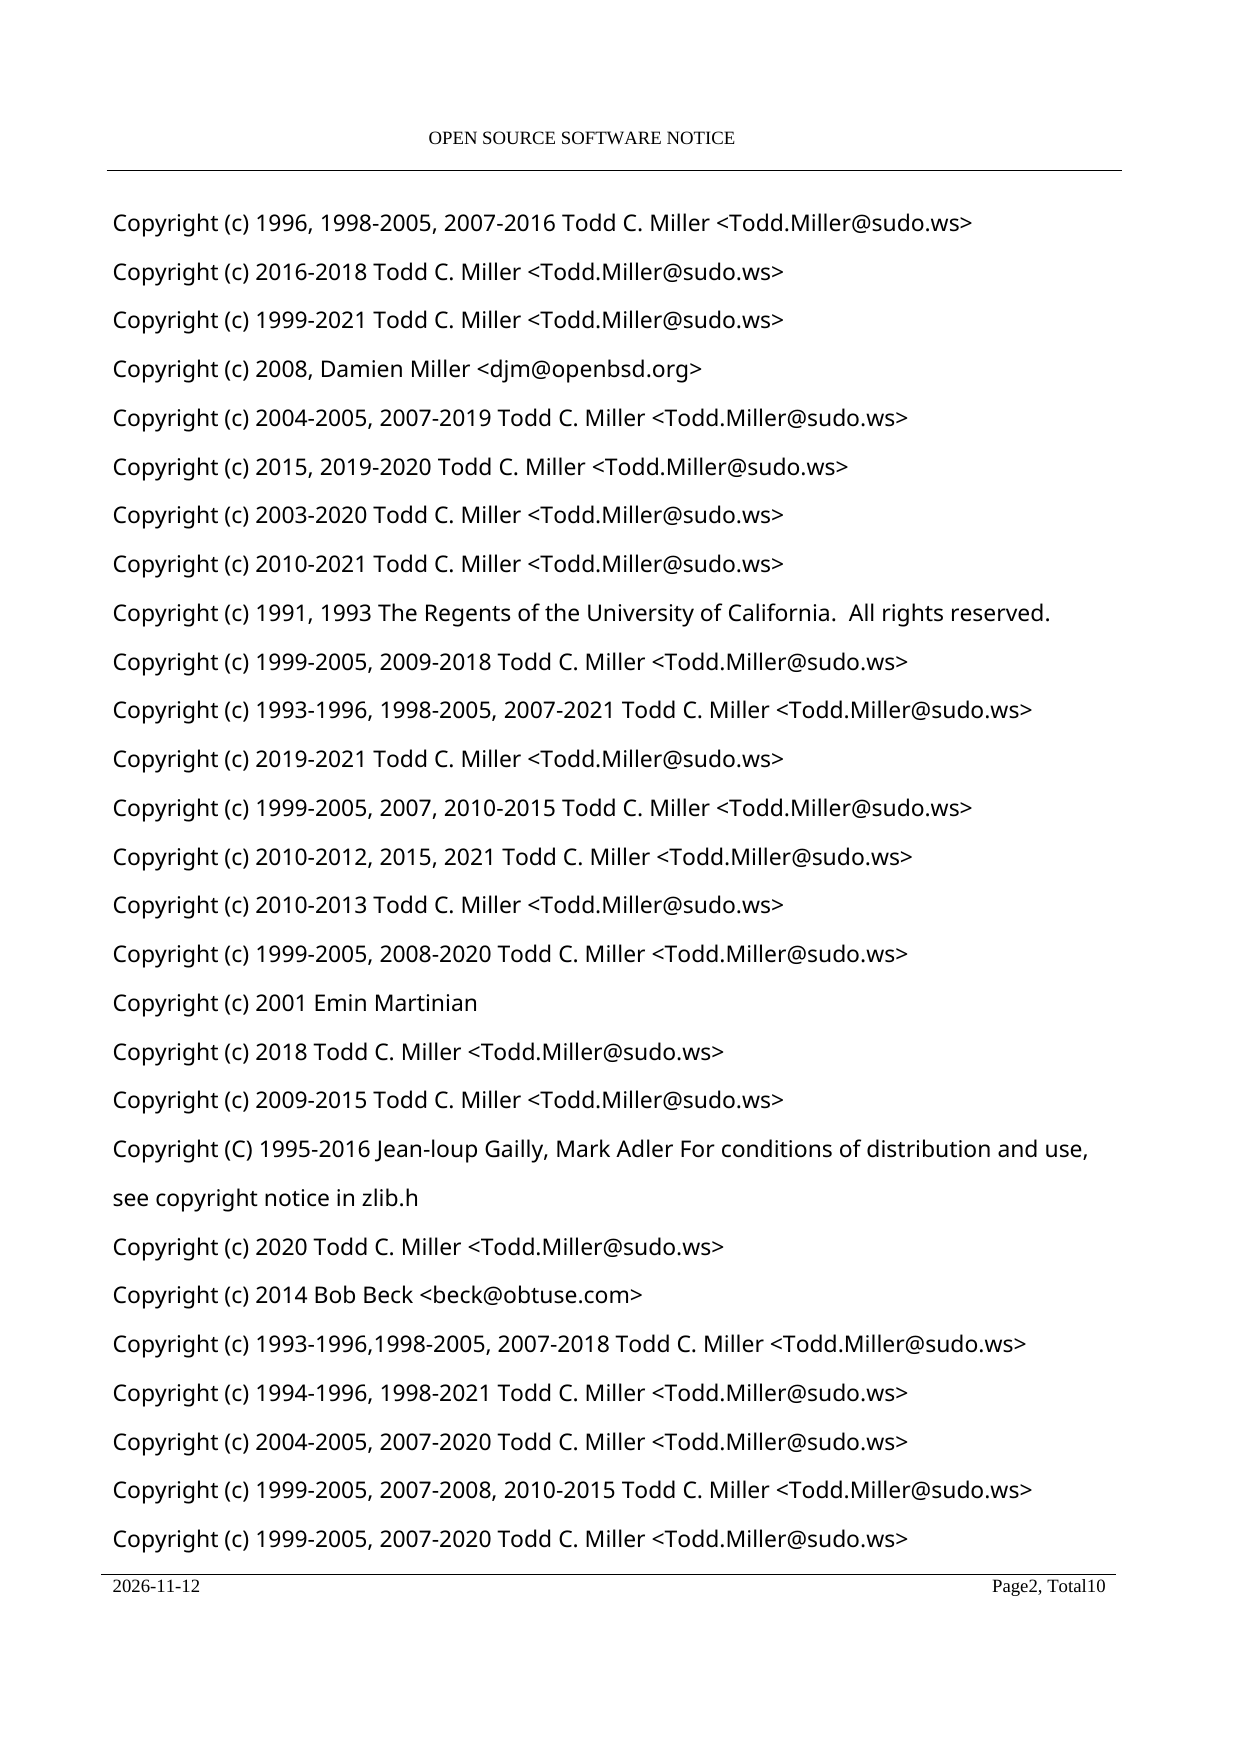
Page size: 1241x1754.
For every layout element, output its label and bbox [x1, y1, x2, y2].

text [112, 206, 1128, 1555]
